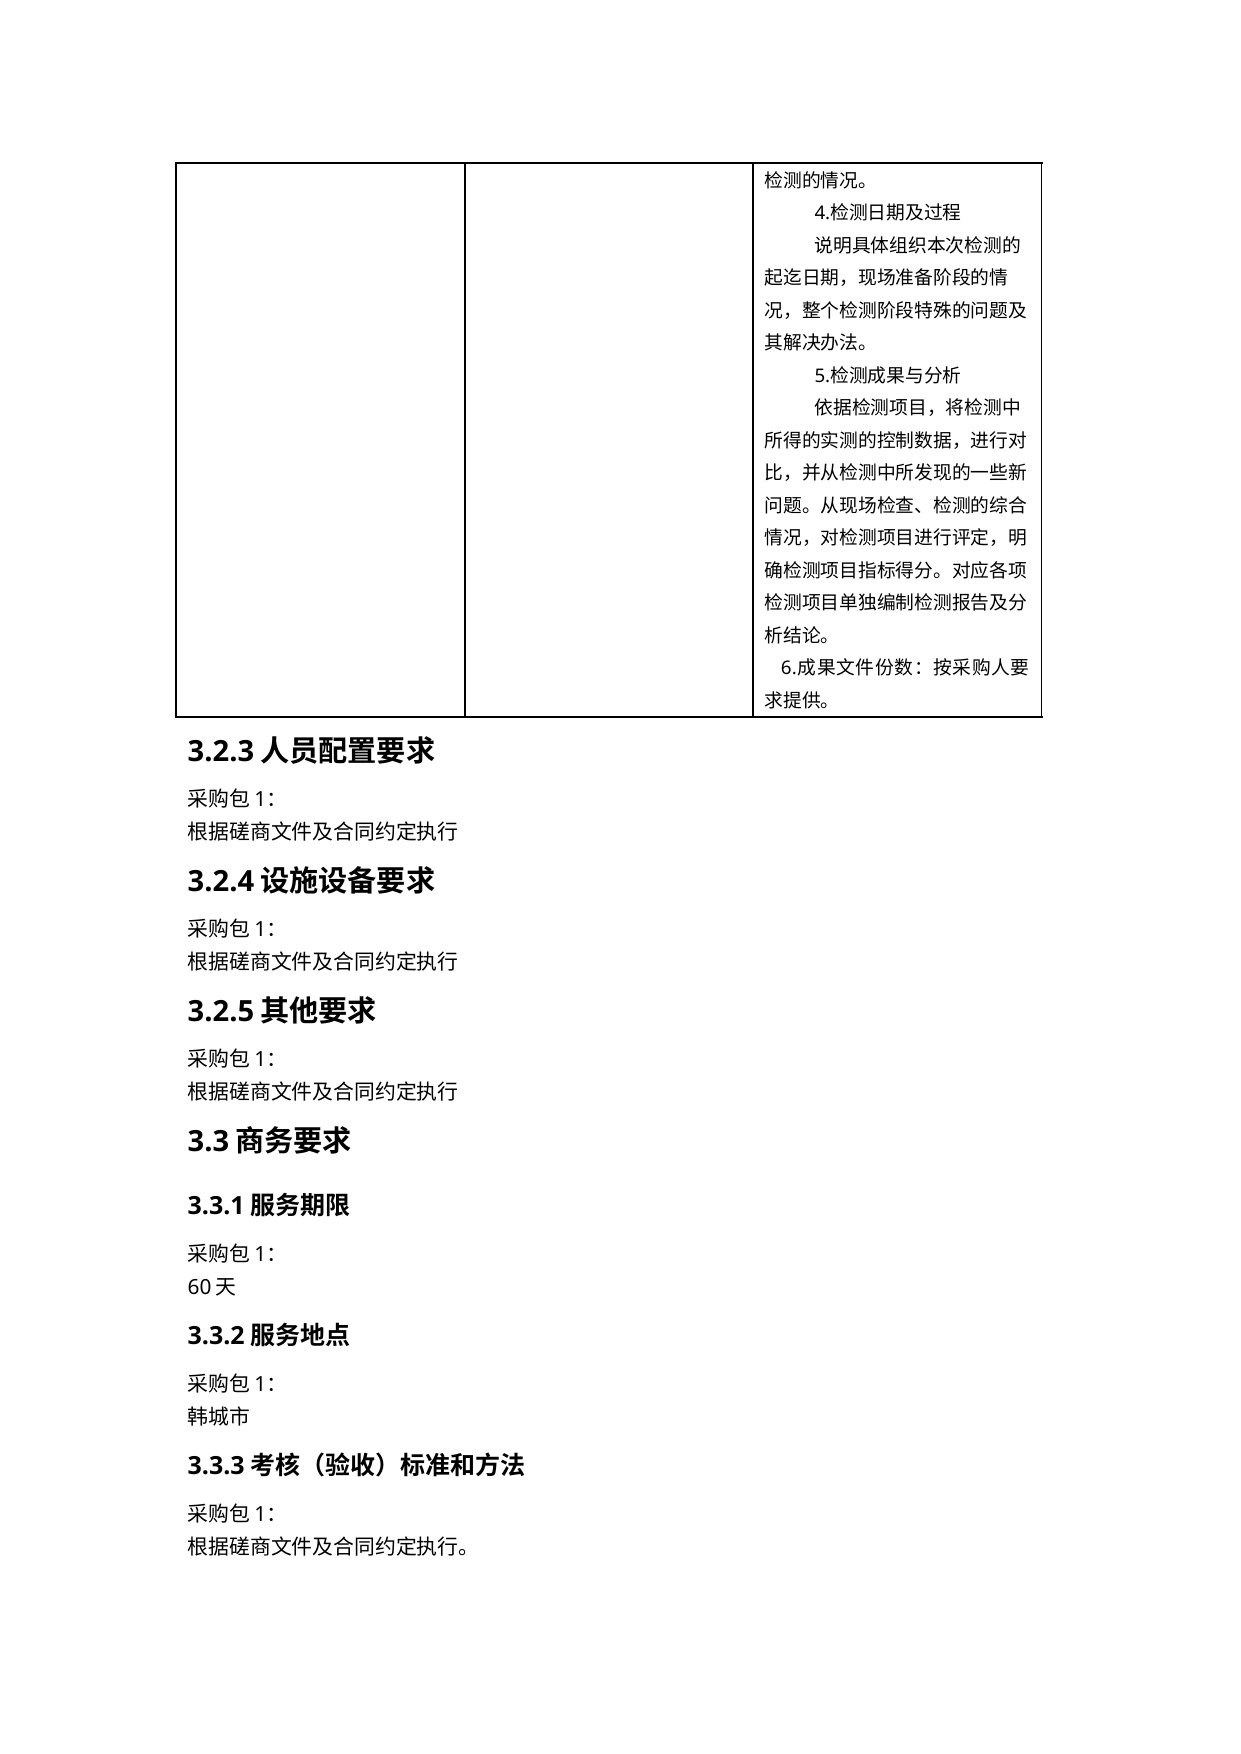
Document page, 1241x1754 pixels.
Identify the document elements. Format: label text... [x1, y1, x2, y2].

text 3.2.4设施设备要求 [187, 848, 1053, 913]
text 根据磋商文件及合同约定执行 [187, 945, 1053, 978]
text 采购包1： [187, 1043, 1053, 1075]
text 韩城市 [187, 1400, 1053, 1433]
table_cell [754, 164, 1041, 716]
text 根据磋商文件及合同约定执行。 [187, 1530, 1053, 1563]
text 3.2.3人员配置要求 [187, 718, 1053, 783]
text 根据磋商文件及合同约定执行 [187, 1075, 1053, 1108]
table_cell 3 [177, 164, 464, 716]
text 根据磋商文件及合同约定执行 [187, 815, 1053, 848]
text 采购包1： [187, 1368, 1053, 1400]
text 3.3.3考核（验收）标准和方法 [187, 1433, 1053, 1498]
text 采购包1： [187, 913, 1053, 945]
table_cell [466, 164, 752, 716]
text 3.3.2服务地点 [187, 1303, 1053, 1368]
text 3.2.5其他要求 [187, 978, 1053, 1043]
text 采购包1： [187, 783, 1053, 815]
text 采购包1： [187, 1498, 1053, 1530]
text 3.3商务要求 [187, 1108, 1053, 1173]
text 采购包1： [187, 1238, 1053, 1270]
text 60天 [187, 1270, 1053, 1303]
text 3.3.1服务期限 [187, 1173, 1053, 1238]
